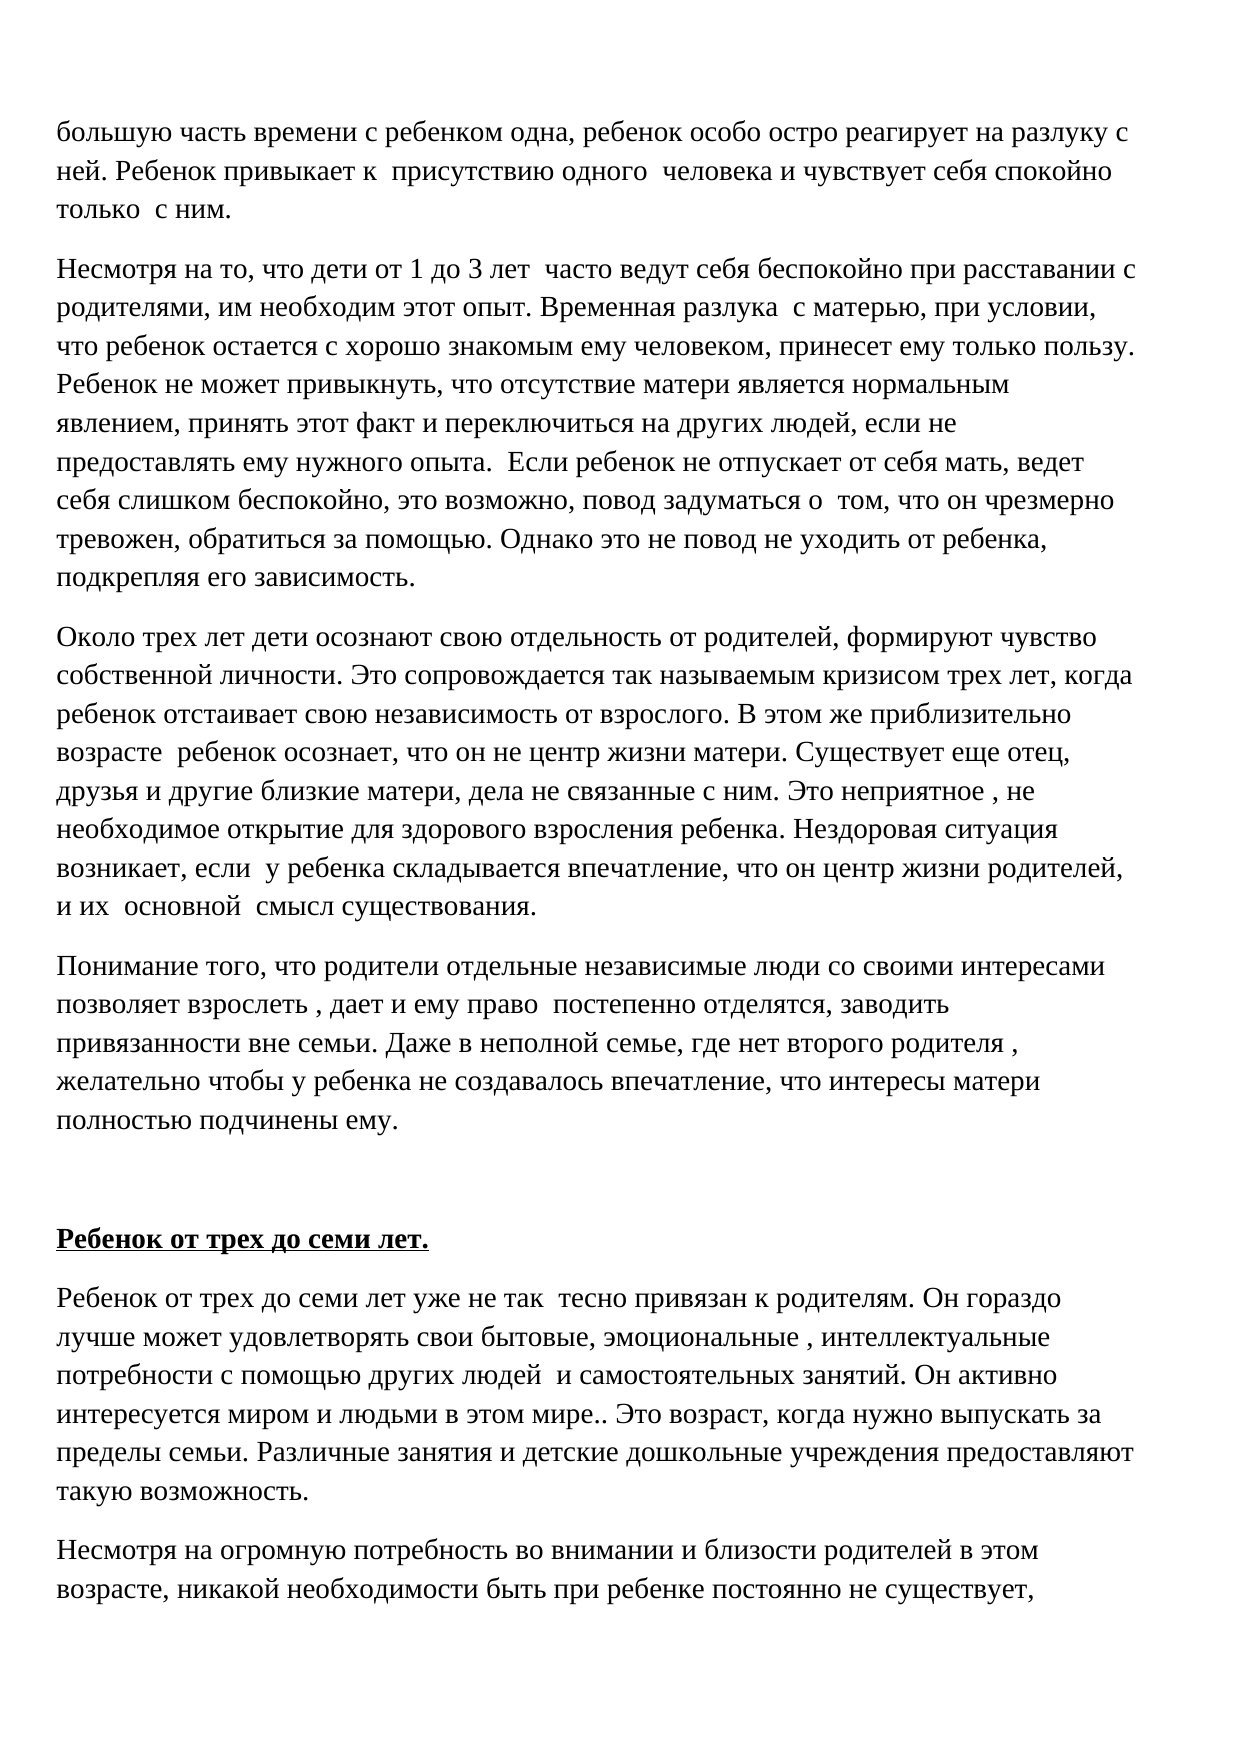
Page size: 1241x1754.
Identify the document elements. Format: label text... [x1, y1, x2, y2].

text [56, 114, 1137, 225]
text Ребенок от трех до семи лет. [56, 1221, 1137, 1254]
text Ребенок от трех до семи лет уже не так тесно привязан к родителям. Он гораздо лучше может удовлетворять свои бытовые, эмоциональные , интеллектуальные потребности с помощью других людей и самостоятельных занятий. Он активно интересуется миром и людьми в этом мире.. Это возраст, когда нужно выпускать за пределы семьи. Различные занятия и детские дошкольные учреждения предоставляют такую возможность. [56, 1280, 1137, 1506]
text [56, 1532, 1137, 1604]
text Около трех лет дети осознают свою отдельность от родителей, формируют чувство собственной личности. Это сопровождается так называемым кризисом трех лет, когда ребенок отстаивает свою независимость от взрослого. В этом же приблизительно возрасте ребенок осознает, что он не центр жизни матери. Существует еще отец, друзья и другие близкие матери, дела не связанные с ним. Это неприятное , не необходимое открытие для здорового взросления ребенка. Нездоровая ситуация возникает, если у ребенка складывается впечатление, что он центр жизни родителей, и их основной смысл существования. [56, 619, 1137, 922]
text Понимание того, что родители отдельные независимые люди со своими интересами позволяет взрослеть , дает и ему право постепенно отделятся, заводить привязанности вне семьи. Даже в неполной семье, где нет второго родителя , желательно чтобы у ребенка не создавалось впечатление, что интересы матери полностью подчинены ему. [56, 948, 1137, 1136]
text Несмотря на то, что дети от 1 до 3 лет часто ведут себя беспокойно при расставании с родителями, им необходим этот опыт. Временная разлука с матерью, при условии, что ребенок остается с хорошо знакомым ему человеком, принесет ему только пользу. Ребенок не может привыкнуть, что отсутствие матери является нормальным явлением, принять этот факт и переключиться на других людей, если не предоставлять ему нужного опыта. Если ребенок не отпускает от себя мать, ведет себя слишком беспокойно, это возможно, повод задуматься о том, что он чрезмерно тревожен, обратиться за помощью. Однако это не повод не уходить от ребенка, подкрепляя его зависимость. [56, 251, 1137, 593]
